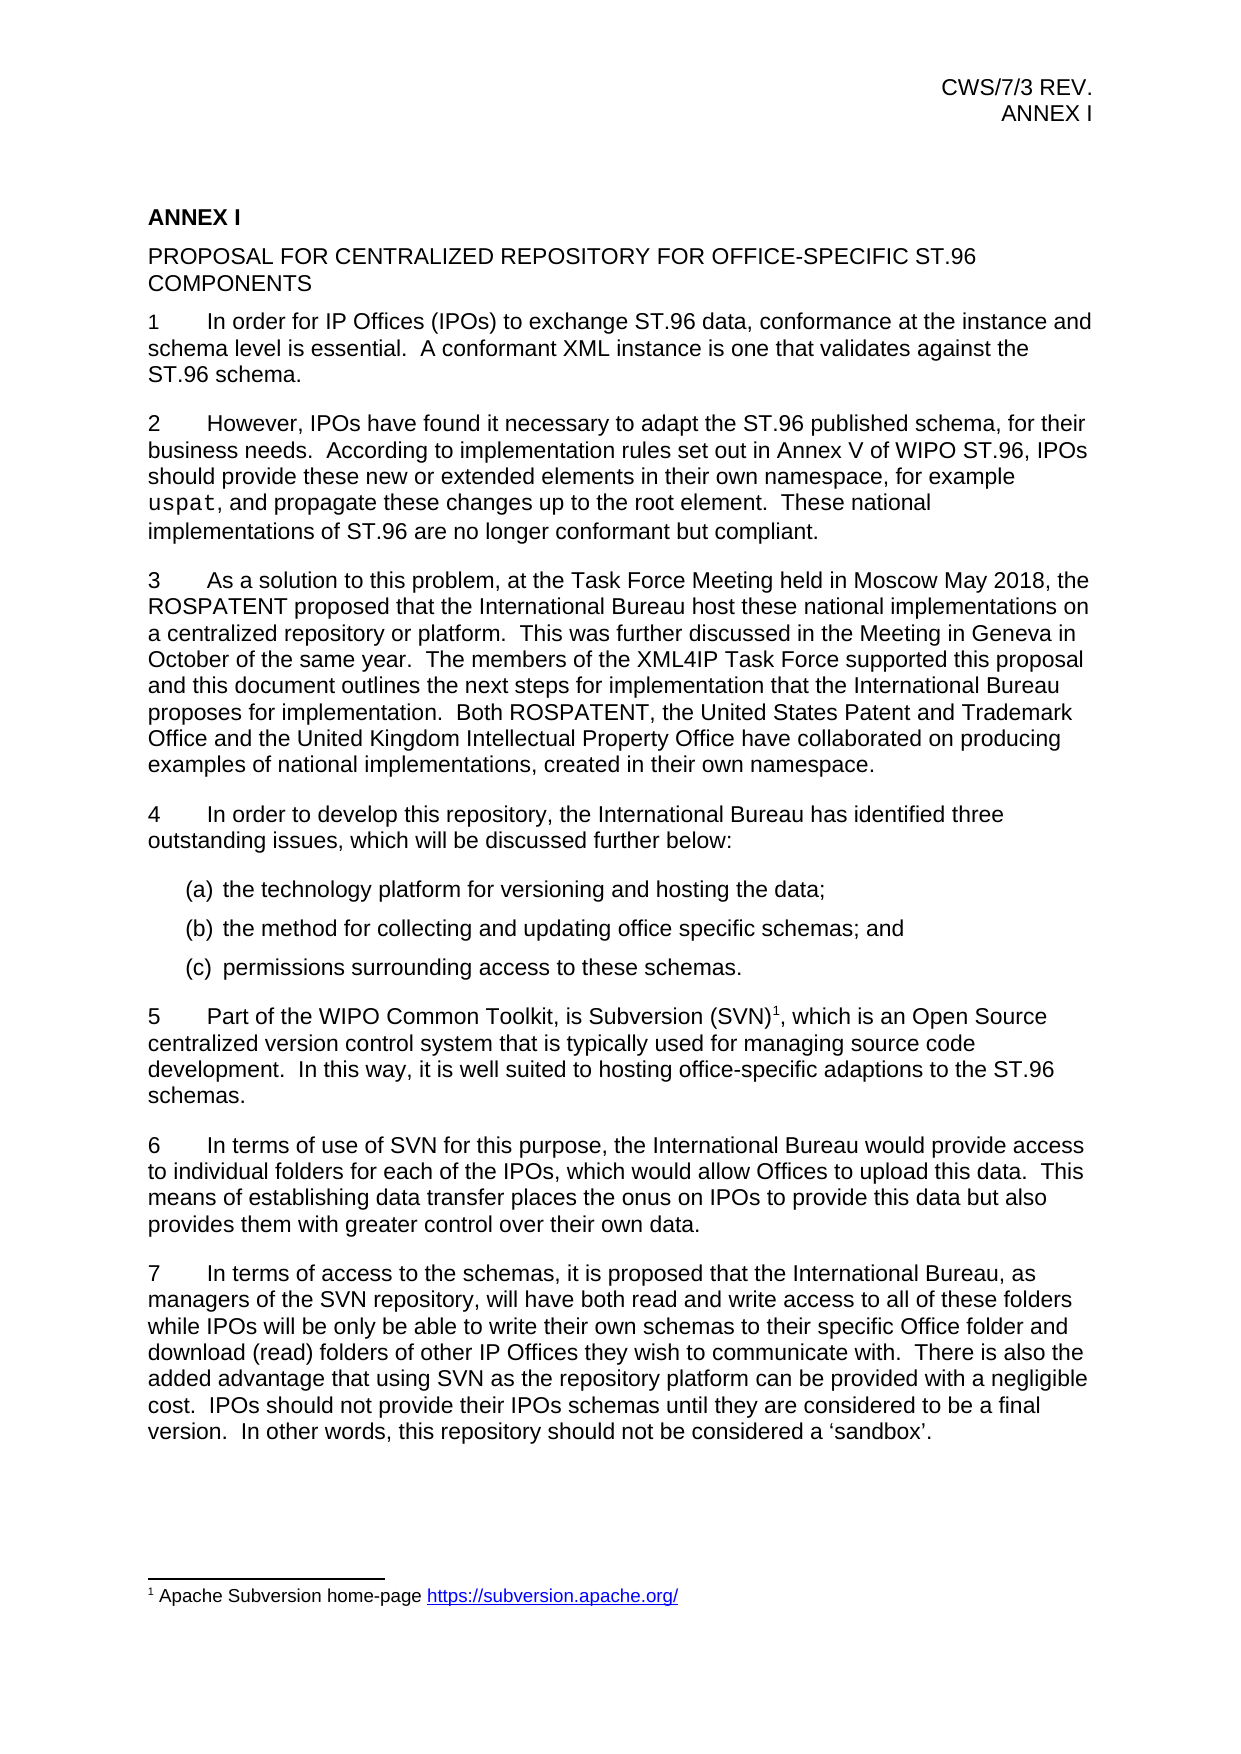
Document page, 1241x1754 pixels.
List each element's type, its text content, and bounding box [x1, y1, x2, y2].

text Part of the WIPO Common Toolkit, is Subversion (SVN), which is an Open Source centralized version control system that is typically used for managing source code development. In this way, it is well suited to hosting office-specific adaptions to the ST.96 schemas. [148, 1003, 1093, 1109]
subtitle ANNEX I [148, 204, 1093, 231]
text In order to develop this repository, the International Bureau has identified three outstanding issues, which will be discussed further below: [148, 801, 1093, 853]
text As a solution to this problem, at the Task Force Meeting held in Moscow May 2018, the ROSPATENT proposed that the International Bureau host these national implementations on a centralized repository or platform. This was further discussed in the Meeting in Geneva in October of the same year. The members of the XML4IP Task Force supported this proposal and this document outlines the next steps for implementation that the International Bureau proposes for implementation. Both ROSPATENT, the United States Patent and Trademark Office and the United Kingdom Intellectual Property Office have collaborated on producing examples of national implementations, created in their own namespace. [148, 567, 1093, 778]
text In terms of access to the schemas, it is proposed that the International Bureau, as managers of the SVN repository, will have both read and write access to all of these folders while IPOs will be only be able to write their own schemas to their specific Office folder and download (read) folders of other IP Offices they wish to communicate with. There is also the added advantage that using SVN as the repository platform can be provided with a negligible cost. IPOs should not provide their IPOs schemas until they are considered to be a final version. In other words, this repository should not be considered a ‘sandbox’. [148, 1260, 1093, 1444]
text However, IPOs have found it necessary to adapt the ST.96 published schema, for their business needs. According to implementation rules set out in Annex V of WIPO ST.96, IPOs should provide these new or extended elements in their own namespace, for example uspat, and propagate these changes up to the root element. These national implementations of ST.96 are no longer conformant but compliant. [148, 410, 1093, 544]
list permissions surrounding access to these schemas. [185, 954, 1093, 980]
text In terms of use of SVN for this purpose, the International Bureau would provide access to individual folders for each of the IPOs, which would allow Offices to upload this data. This means of establishing data transfer places the onus on IPOs to provide this data but also provides them with greater control over their own data. [148, 1132, 1093, 1237]
text In order for IP Offices (IPOs) to exchange ST.96 data, conformance at the instance and schema level is essential. A conformant XML instance is one that validates against the ST.96 schema. [148, 308, 1093, 387]
subtitle PROPOSAL FOR CENTRALIZED REPOSITORY FOR OFFICE-SPECIFIC ST.96 COMPONENTS [148, 243, 1093, 296]
list the method for collecting and updating office specific schemas; and [185, 915, 1093, 942]
list the technology platform for versioning and hosting the data; [185, 876, 1093, 903]
